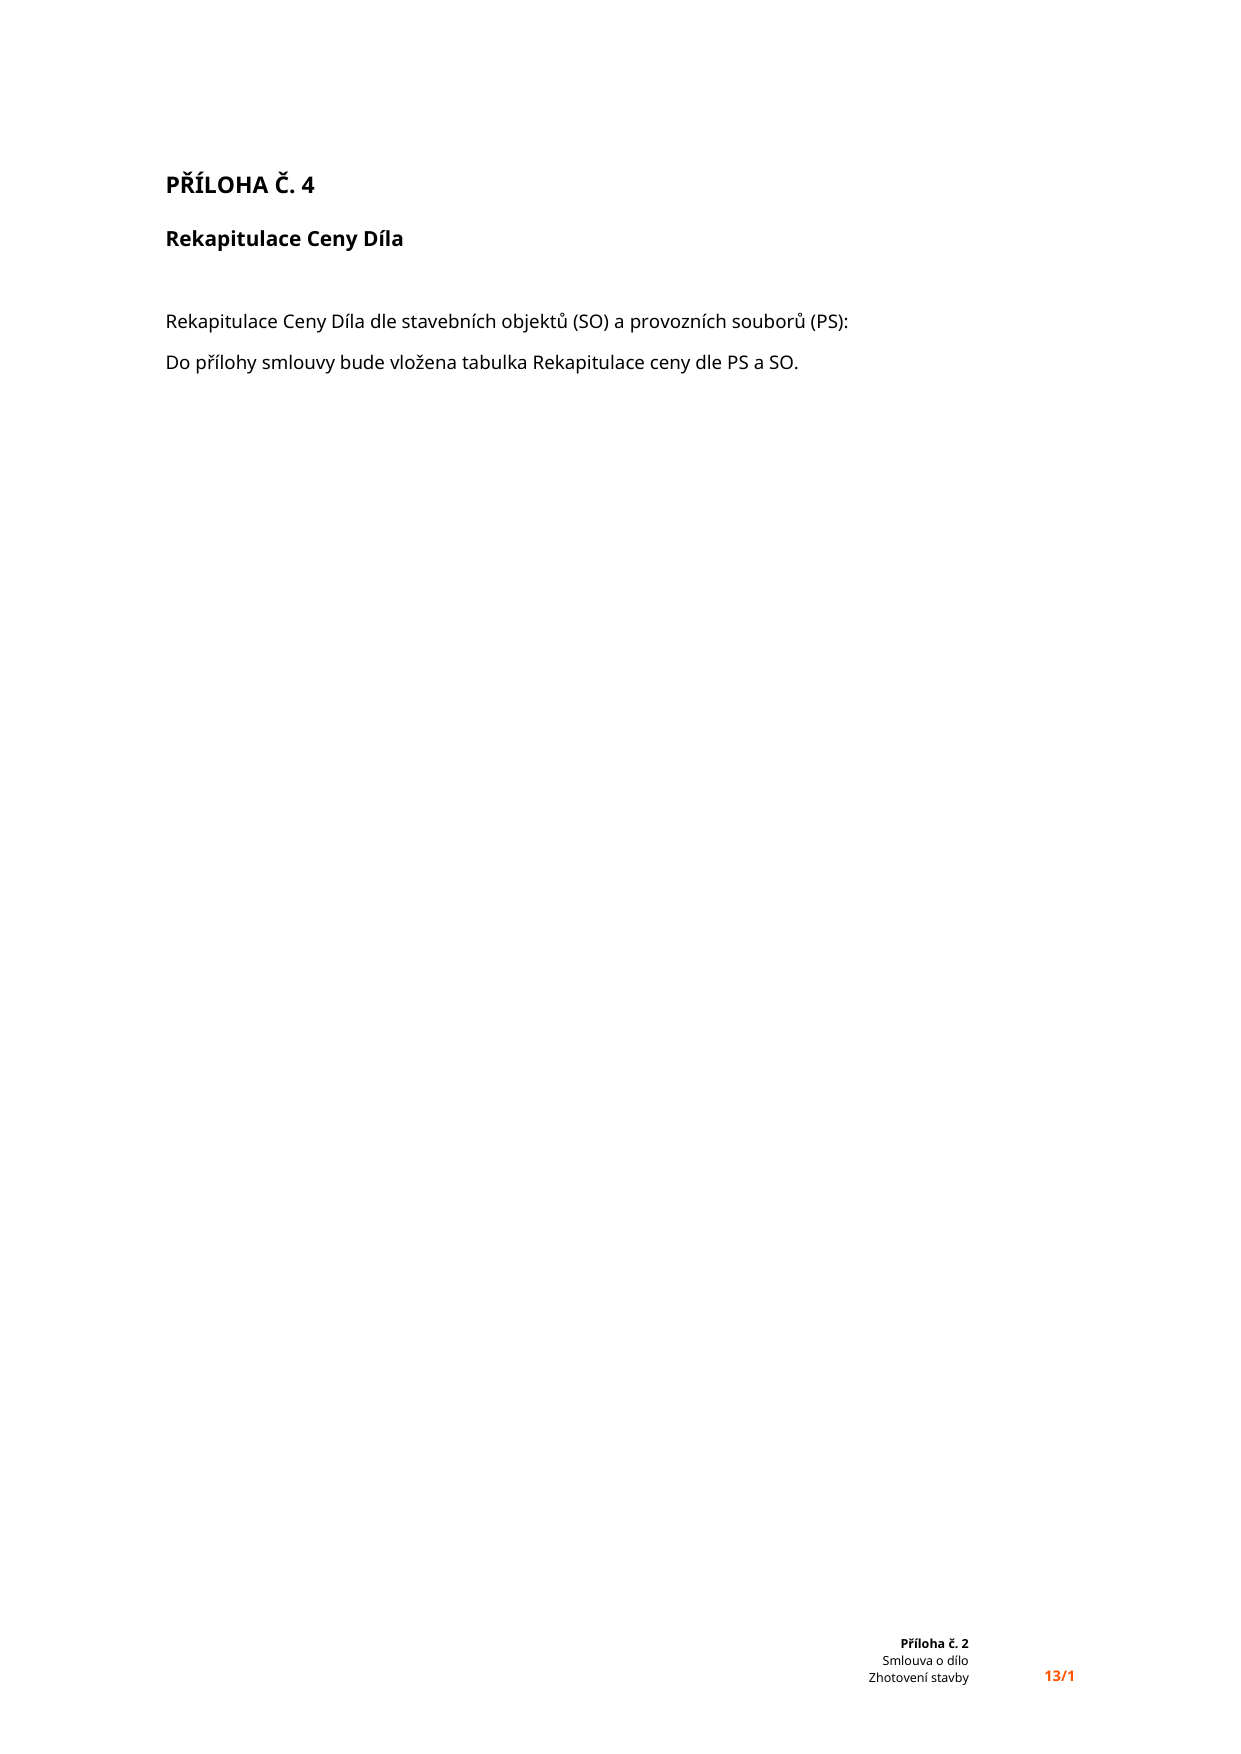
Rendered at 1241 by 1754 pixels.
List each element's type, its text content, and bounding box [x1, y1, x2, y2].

text Rekapitulace Ceny Díla dle stavebních objektů (SO) a provozních souborů (PS): [165, 309, 1075, 334]
text Příloha č. 4 [165, 169, 1075, 201]
text Rekapitulace Ceny Díla [165, 224, 1075, 253]
text Do přílohy smlouvy bude vložena tabulka Rekapitulace ceny dle PS a SO. [165, 349, 1075, 375]
